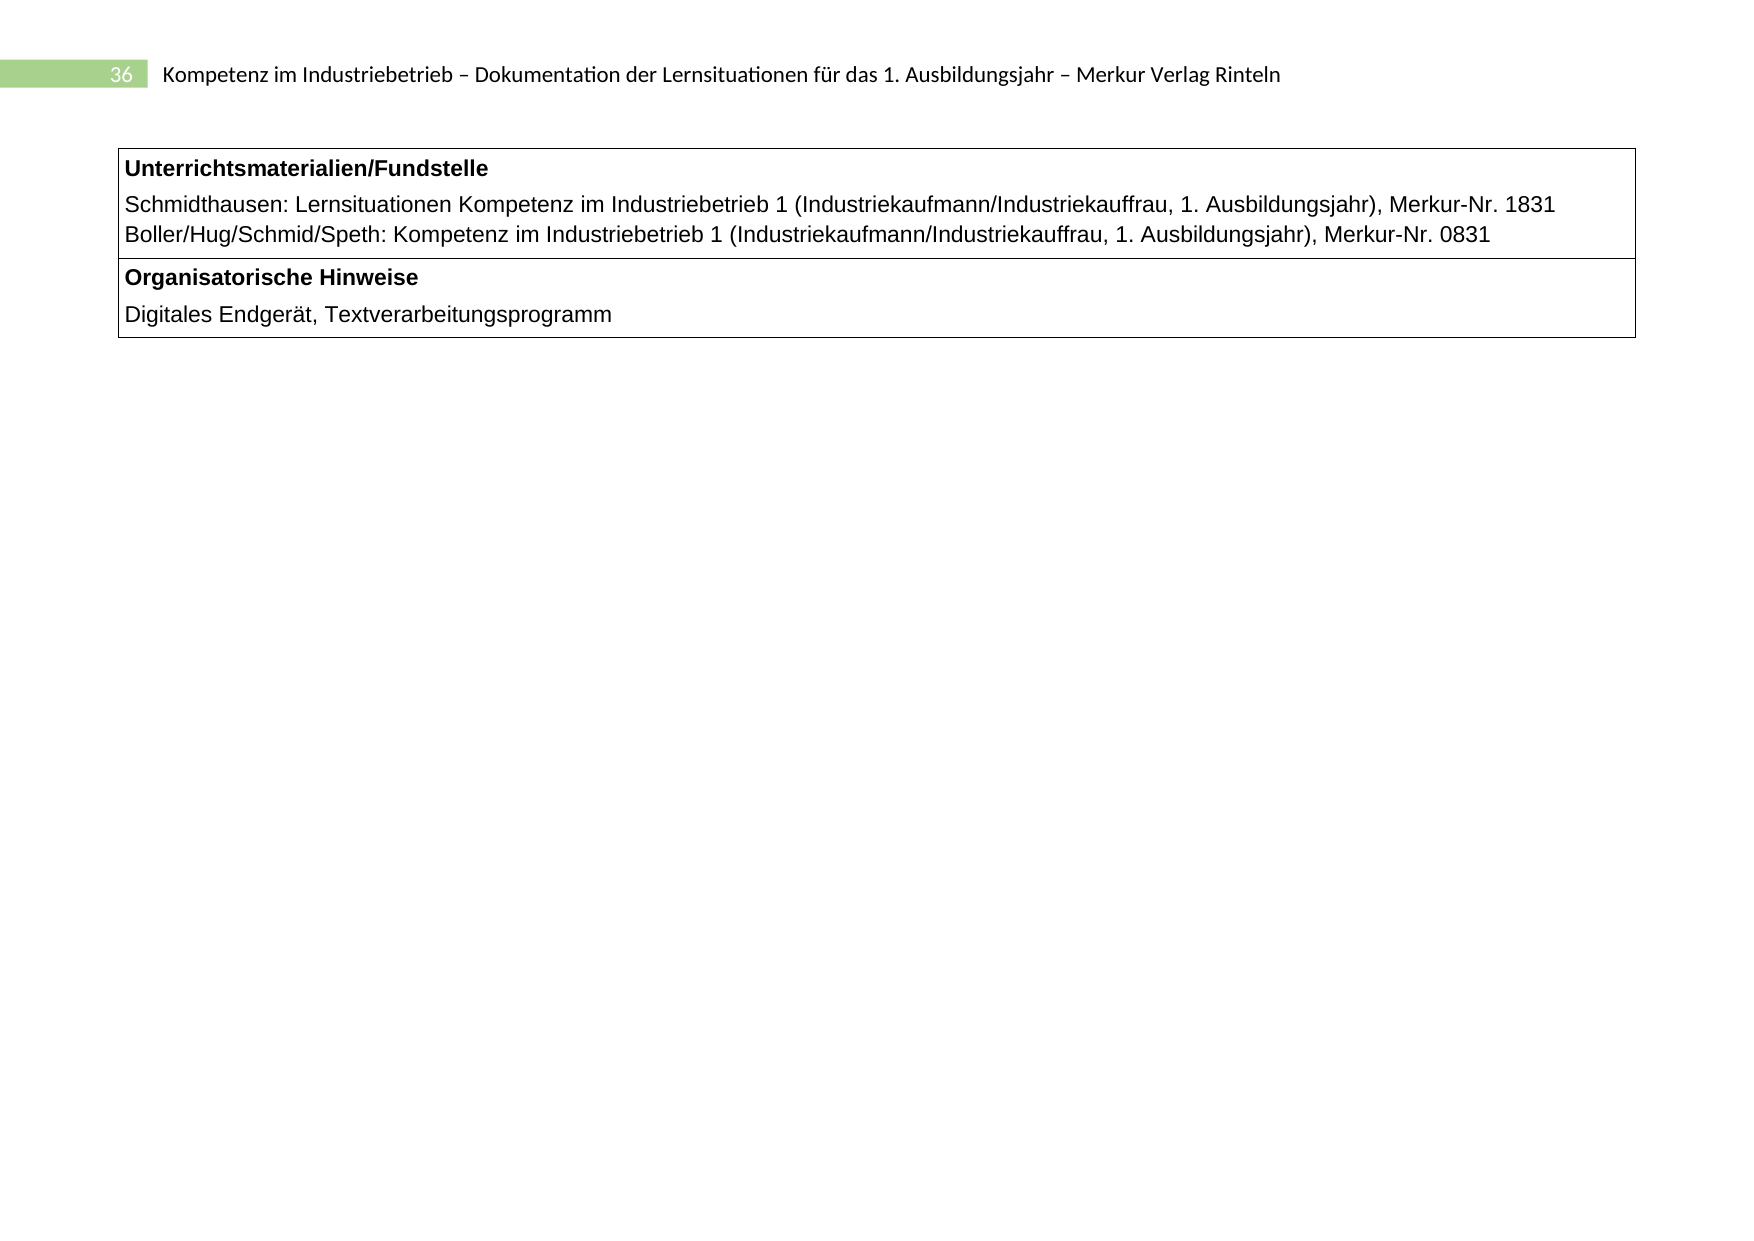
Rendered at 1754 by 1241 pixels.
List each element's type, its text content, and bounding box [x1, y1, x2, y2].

table_cell Organisatorische Hinweise Digitales Endgerät, Textverarbeitungsprogramm [119, 259, 1635, 337]
table_cell Unterrichtsmaterialien/Fundstelle Schmidthausen: Lernsituationen Kompetenz im Industriebetrieb 1 (Industriekaufmann/Industriekauffrau, 1. Ausbildungsjahr), Merkur-Nr. 1831 Boller/Hug/Schmid/Speth: Kompetenz im Industriebetrieb 1 (Industriekaufmann/Industriekauffrau, 1. Ausbildungsjahr), Merkur-Nr. 0831 [119, 149, 1635, 257]
